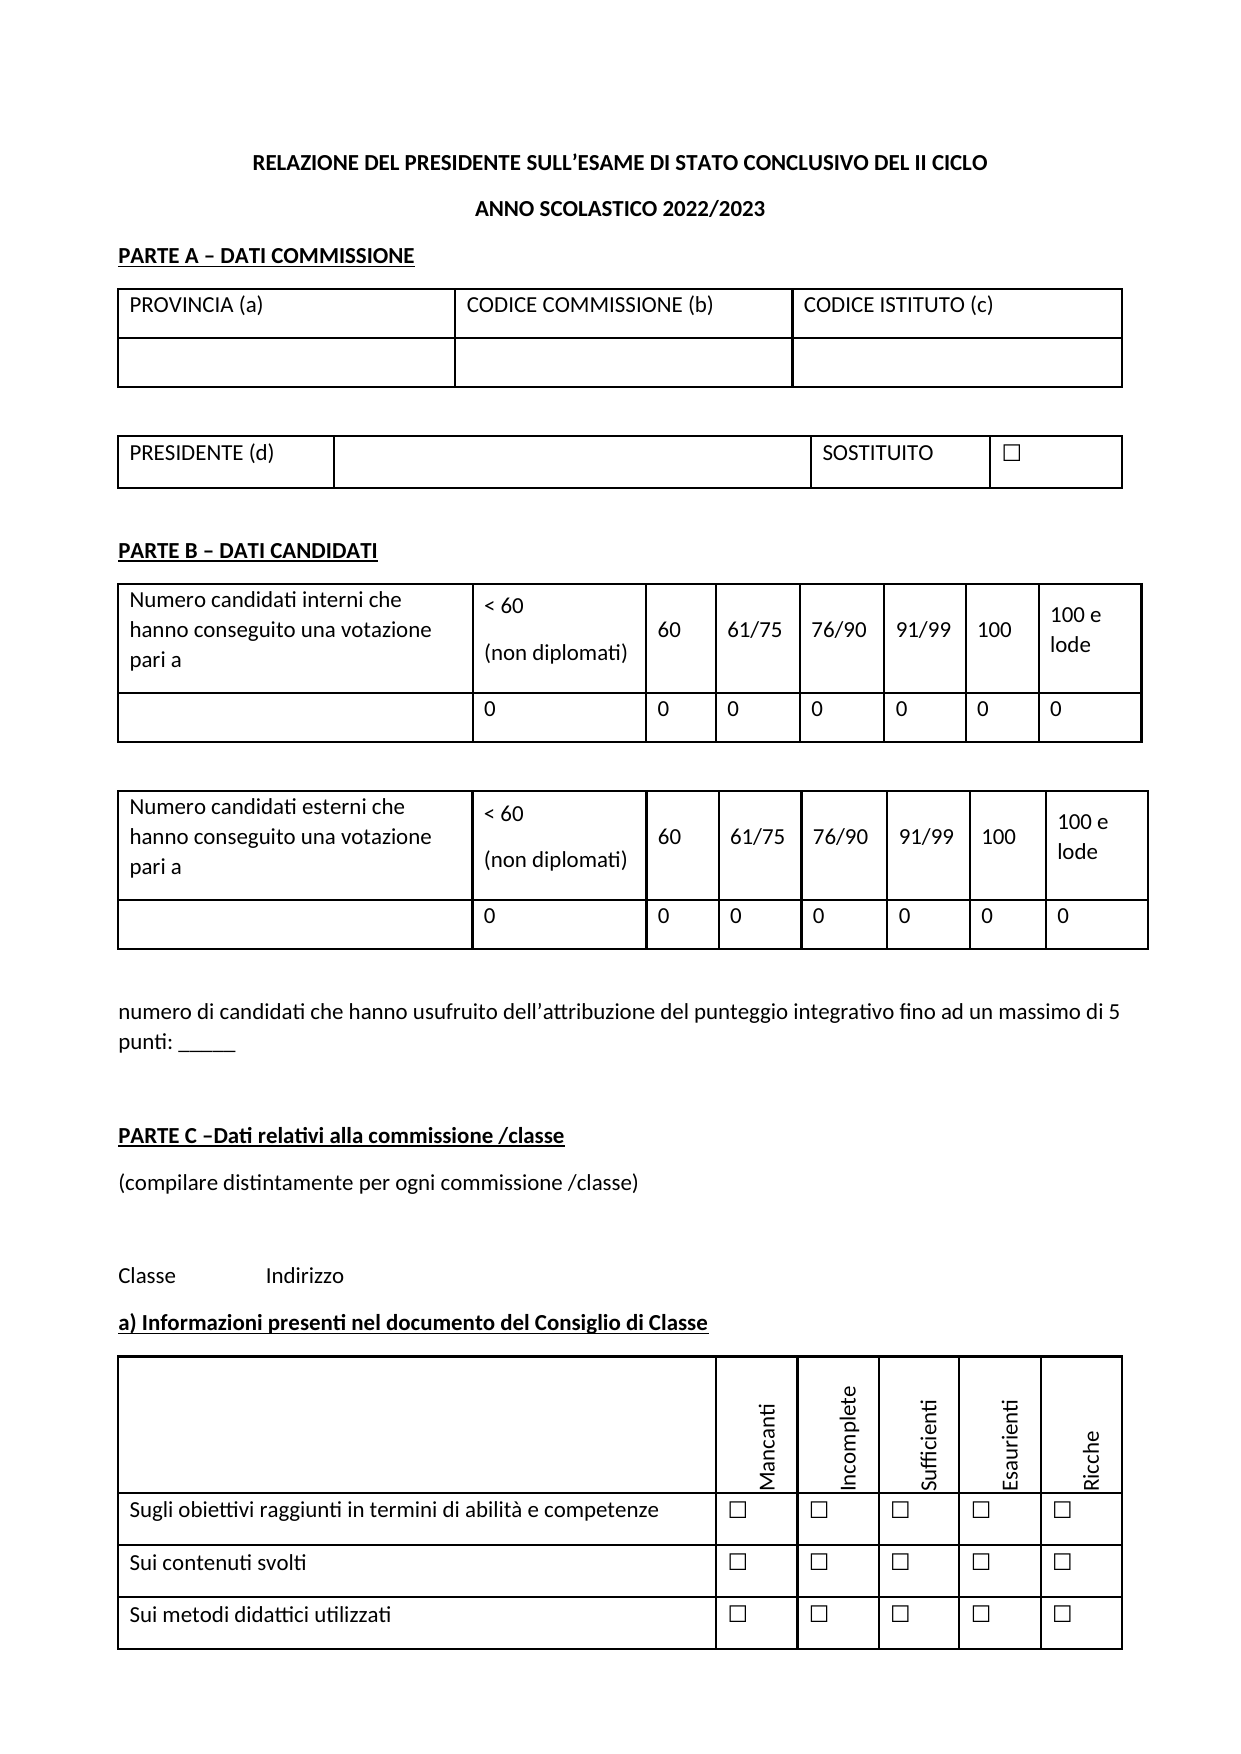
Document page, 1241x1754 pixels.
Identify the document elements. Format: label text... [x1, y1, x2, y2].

table_header 60 [648, 792, 718, 899]
table_header 61/75 [717, 585, 799, 692]
table_cell [456, 339, 791, 386]
table_header 100 [967, 585, 1038, 692]
table_cell ☐ [1042, 1598, 1121, 1648]
text Classe Indirizzo [118, 1262, 1122, 1289]
text PARTE C –Dati relativi alla commissione /classe [118, 1121, 1122, 1149]
table_cell Sui metodi didattici utilizzati [119, 1598, 715, 1648]
table_cell ☐ [799, 1598, 878, 1648]
table_header Ricche [1042, 1358, 1121, 1492]
table_cell ☐ [880, 1546, 958, 1596]
table_cell 0 [474, 901, 645, 948]
table_header 91/99 [885, 585, 965, 692]
table_header < 60 (non diplomati) [474, 792, 645, 899]
table_cell 0 [647, 694, 715, 741]
table_cell 0 [885, 694, 965, 741]
table_cell ☐ [799, 1546, 878, 1596]
table_cell ☐ [960, 1598, 1040, 1648]
text a) Informazioni presenti nel documento del Consiglio di Classe [118, 1308, 1122, 1336]
text PARTE A – DATI COMMISSIONE [118, 241, 1122, 269]
table_header Sufficienti [880, 1358, 958, 1492]
table_cell 0 [888, 901, 969, 948]
table_cell ☐ [960, 1546, 1040, 1596]
table_header PROVINCIA (a) [119, 290, 454, 337]
table_header 76/90 [801, 585, 883, 692]
table_cell Sui contenuti svolti [119, 1546, 715, 1596]
table_header 100 e lode [1040, 585, 1140, 692]
table_cell 0 [1047, 901, 1147, 948]
text ANNO SCOLASTICO 2022/2023 [118, 194, 1122, 222]
table_header 61/75 [720, 792, 800, 899]
table_cell 0 [801, 694, 883, 741]
table_cell 0 [648, 901, 718, 948]
table_header Numero candidati esterni che hanno conseguito una votazione pari a [119, 792, 471, 899]
table_cell ☐ [1042, 1494, 1121, 1544]
table_cell ☐ [799, 1494, 878, 1544]
table_cell [794, 339, 1121, 386]
table_header < 60 (non diplomati) [474, 585, 645, 692]
text numero di candidati che hanno usufruito dell’attribuzione del punteggio integrativo fino ad un massimo di 5 punti: _____ [118, 997, 1122, 1055]
table_cell ☐ [717, 1494, 796, 1544]
table_cell 0 [474, 694, 645, 741]
table_cell Sugli obiettivi raggiunti in termini di abilità e competenze [119, 1494, 715, 1544]
table_header 60 [647, 585, 715, 692]
table_header [335, 437, 810, 487]
table_header 100 e lode [1047, 792, 1147, 899]
text RELAZIONE DEL PRESIDENTE SULL’ESAME DI STATO CONCLUSIVO DEL II CICLO [118, 148, 1122, 176]
table_cell ☐ [880, 1494, 958, 1544]
table_header SOSTITUITO [812, 437, 989, 487]
table_header CODICE ISTITUTO (c) [794, 290, 1121, 337]
table_header ☐ [991, 437, 1121, 487]
text (compilare distintamente per ogni commissione /classe) [118, 1168, 1122, 1196]
table_header [119, 1358, 715, 1492]
table_cell 0 [967, 694, 1038, 741]
table_cell ☐ [880, 1598, 958, 1648]
table_cell 0 [1040, 694, 1140, 741]
table_cell [119, 339, 454, 386]
table_header Numero candidati interni che hanno conseguito una votazione pari a [119, 585, 472, 692]
table_cell [119, 901, 471, 948]
table_header PRESIDENTE (d) [119, 437, 333, 487]
table_header Mancanti [717, 1358, 796, 1492]
table_cell ☐ [717, 1598, 796, 1648]
table_header 76/90 [803, 792, 886, 899]
table_cell 0 [971, 901, 1045, 948]
table_cell 0 [717, 694, 799, 741]
table_cell 0 [720, 901, 800, 948]
table_header 91/99 [888, 792, 969, 899]
table_header CODICE COMMISSIONE (b) [456, 290, 791, 337]
text PARTE B – DATI CANDIDATI [118, 536, 1122, 564]
table_cell [119, 694, 472, 741]
table_cell ☐ [717, 1546, 796, 1596]
table_cell ☐ [960, 1494, 1040, 1544]
table_header Incomplete [799, 1358, 878, 1492]
table_cell 0 [803, 901, 886, 948]
table_cell ☐ [1042, 1546, 1121, 1596]
table_header 100 [971, 792, 1045, 899]
table_header Esaurienti [960, 1358, 1040, 1492]
